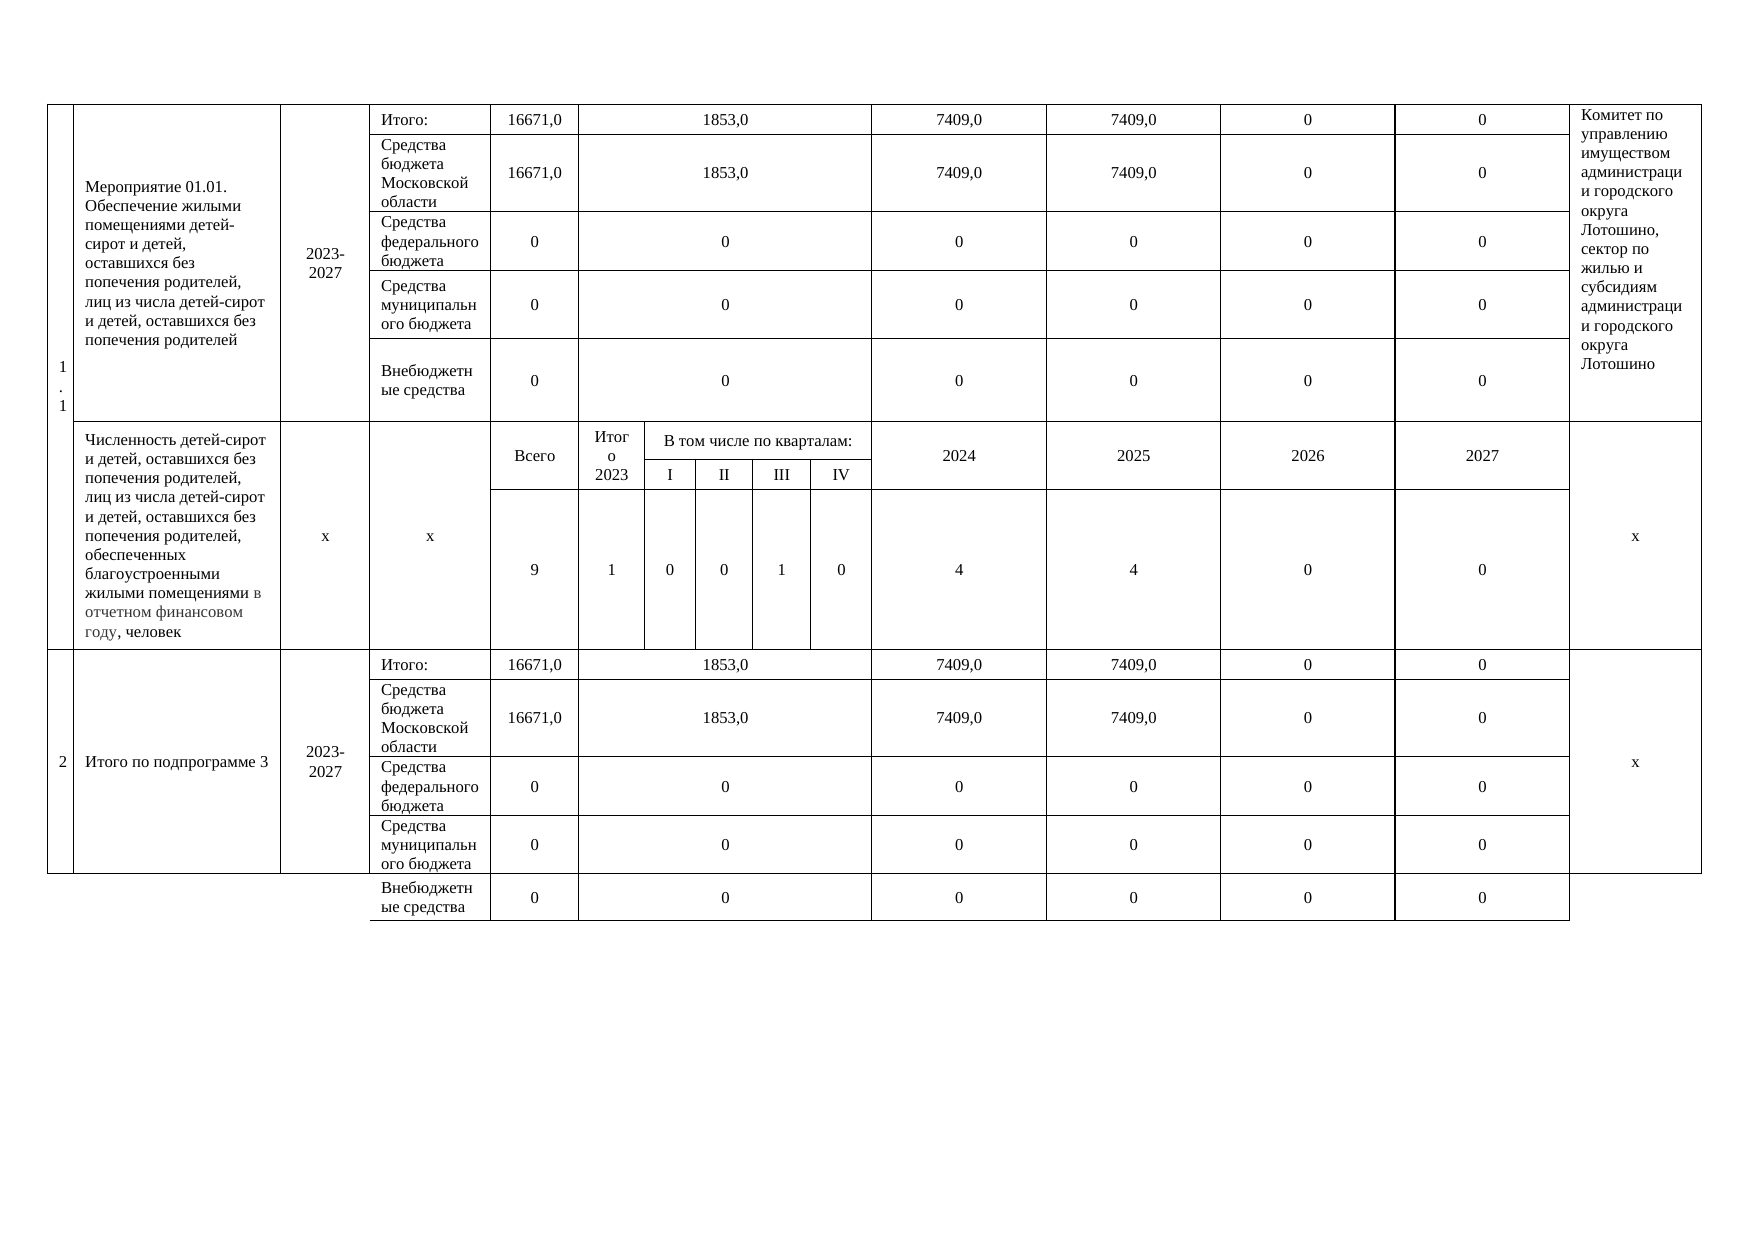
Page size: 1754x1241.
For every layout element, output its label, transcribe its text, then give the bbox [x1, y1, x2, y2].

table_cell 7409,0 [1047, 105, 1220, 133]
table_cell 0 [1221, 212, 1394, 270]
table_cell 16671,0 [491, 650, 578, 678]
table_cell 0 [579, 271, 871, 338]
table_cell 1853,0 [579, 650, 871, 678]
table_cell 16671,0 [491, 680, 578, 756]
table_cell 7409,0 [872, 105, 1046, 133]
table_cell Средства муниципального бюджета [370, 816, 490, 873]
table_cell III [753, 460, 810, 488]
table_cell 0 [1221, 271, 1394, 338]
table_cell 16671,0 [491, 105, 578, 133]
table_cell 2027 [1396, 422, 1569, 488]
table_cell Всего [491, 422, 578, 488]
table_cell 0 [491, 874, 578, 919]
table_cell х [281, 422, 369, 648]
table_cell 0 [645, 490, 695, 648]
table_cell 0 [579, 212, 871, 270]
table_cell 0 [1396, 757, 1569, 815]
table_cell Мероприятие 01.01. Обеспечение жилыми помещениями детей-сирот и детей, оставшихся без попечения родителей, лиц из числа детей-сирот и детей, оставшихся без попечения родителей [74, 105, 280, 421]
table_cell 7409,0 [872, 680, 1046, 756]
table_cell 0 [872, 339, 1046, 421]
table_cell х [370, 422, 490, 648]
table_cell 0 [1047, 212, 1220, 270]
table_cell 0 [872, 874, 1046, 919]
table_cell Внебюджетные средства [370, 874, 490, 919]
table_cell 1853,0 [579, 680, 871, 756]
table_cell 0 [1396, 271, 1569, 338]
table_cell Средства федерального бюджета [370, 212, 490, 270]
table_cell 0 [1396, 874, 1569, 919]
table_cell 0 [1047, 271, 1220, 338]
table_cell 0 [1221, 757, 1394, 815]
table_cell 0 [1396, 105, 1569, 133]
table_cell 7409,0 [872, 650, 1046, 678]
table_cell х [1570, 650, 1701, 873]
table_cell 0 [1221, 680, 1394, 756]
table_cell 2026 [1221, 422, 1394, 488]
table_cell 7409,0 [1047, 135, 1220, 211]
table_cell 4 [872, 490, 1046, 648]
table_cell 0 [811, 490, 871, 648]
table_cell Комитет по управлению имуществом администрации городского округа Лотошино, сектор по жилью и субсидиям администрации городского округа Лотошино [1570, 105, 1701, 421]
table_cell 0 [1221, 135, 1394, 211]
table_cell 0 [579, 757, 871, 815]
table_cell Итого: [370, 650, 490, 678]
table_cell 0 [491, 757, 578, 815]
table_cell Средства федерального бюджета [370, 757, 490, 815]
table_cell 7409,0 [872, 135, 1046, 211]
table_cell Средства бюджета Московской области [370, 680, 490, 756]
table_cell 0 [1047, 339, 1220, 421]
table_cell 9 [491, 490, 578, 648]
table_cell 1.1 [48, 105, 73, 648]
table_cell 0 [1396, 680, 1569, 756]
table_cell 0 [1396, 490, 1569, 648]
table_cell 0 [1396, 339, 1569, 421]
table_cell 16671,0 [491, 135, 578, 211]
table_cell 0 [491, 271, 578, 338]
table_cell 2024 [872, 422, 1046, 488]
table_cell 0 [696, 490, 752, 648]
table_cell 0 [1221, 650, 1394, 678]
table_cell 0 [872, 757, 1046, 815]
table_cell 0 [1396, 135, 1569, 211]
table_cell 2023-2027 [281, 650, 369, 873]
table_cell Средства бюджета Московской области [370, 135, 490, 211]
table_cell II [696, 460, 752, 488]
table_cell 0 [1047, 816, 1220, 873]
table_cell 0 [1047, 757, 1220, 815]
table_cell 0 [1047, 874, 1220, 919]
table_cell В том числе по кварталам: [645, 422, 871, 458]
table_cell 2 [48, 650, 73, 873]
table_cell 0 [1396, 816, 1569, 873]
table_cell IV [811, 460, 871, 488]
table_cell 0 [1396, 212, 1569, 270]
table_cell 1 [753, 490, 810, 648]
table_cell 1853,0 [579, 135, 871, 211]
table_cell 0 [1221, 339, 1394, 421]
table_cell 7409,0 [1047, 650, 1220, 678]
table_cell 0 [491, 212, 578, 270]
table_cell 1 [579, 490, 644, 648]
table_cell 0 [491, 816, 578, 873]
table_cell 1853,0 [579, 105, 871, 133]
table_cell 0 [872, 816, 1046, 873]
table_cell 0 [579, 339, 871, 421]
table_cell 0 [872, 212, 1046, 270]
table_cell х [1570, 422, 1701, 648]
table_cell 0 [579, 816, 871, 873]
table_cell Численность детей-сирот и детей, оставшихся без попечения родителей, лиц из числа детей-сирот и детей, оставшихся без попечения родителей, обеспеченных благоустроенными жилыми помещениями в отчетном финансовом году, человек [74, 422, 280, 648]
table_cell 0 [1221, 490, 1394, 648]
table_cell 0 [579, 874, 871, 919]
table_cell Итого: [370, 105, 490, 133]
table_cell 7409,0 [1047, 680, 1220, 756]
table_cell 0 [872, 271, 1046, 338]
table_cell Итого 2023 [579, 422, 644, 488]
table_cell 4 [1047, 490, 1220, 648]
table_cell 0 [1221, 816, 1394, 873]
table_cell 2023-2027 [281, 105, 369, 421]
table_cell 0 [1396, 650, 1569, 678]
table_cell 0 [1221, 874, 1394, 919]
table_cell 0 [491, 339, 578, 421]
table_cell Средства муниципального бюджета [370, 271, 490, 338]
table_cell 0 [1221, 105, 1394, 133]
table_cell Внебюджетные средства [370, 339, 490, 421]
table_cell 2025 [1047, 422, 1220, 488]
table_cell Итого по подпрограмме 3 [74, 650, 280, 873]
table_cell I [645, 460, 695, 488]
